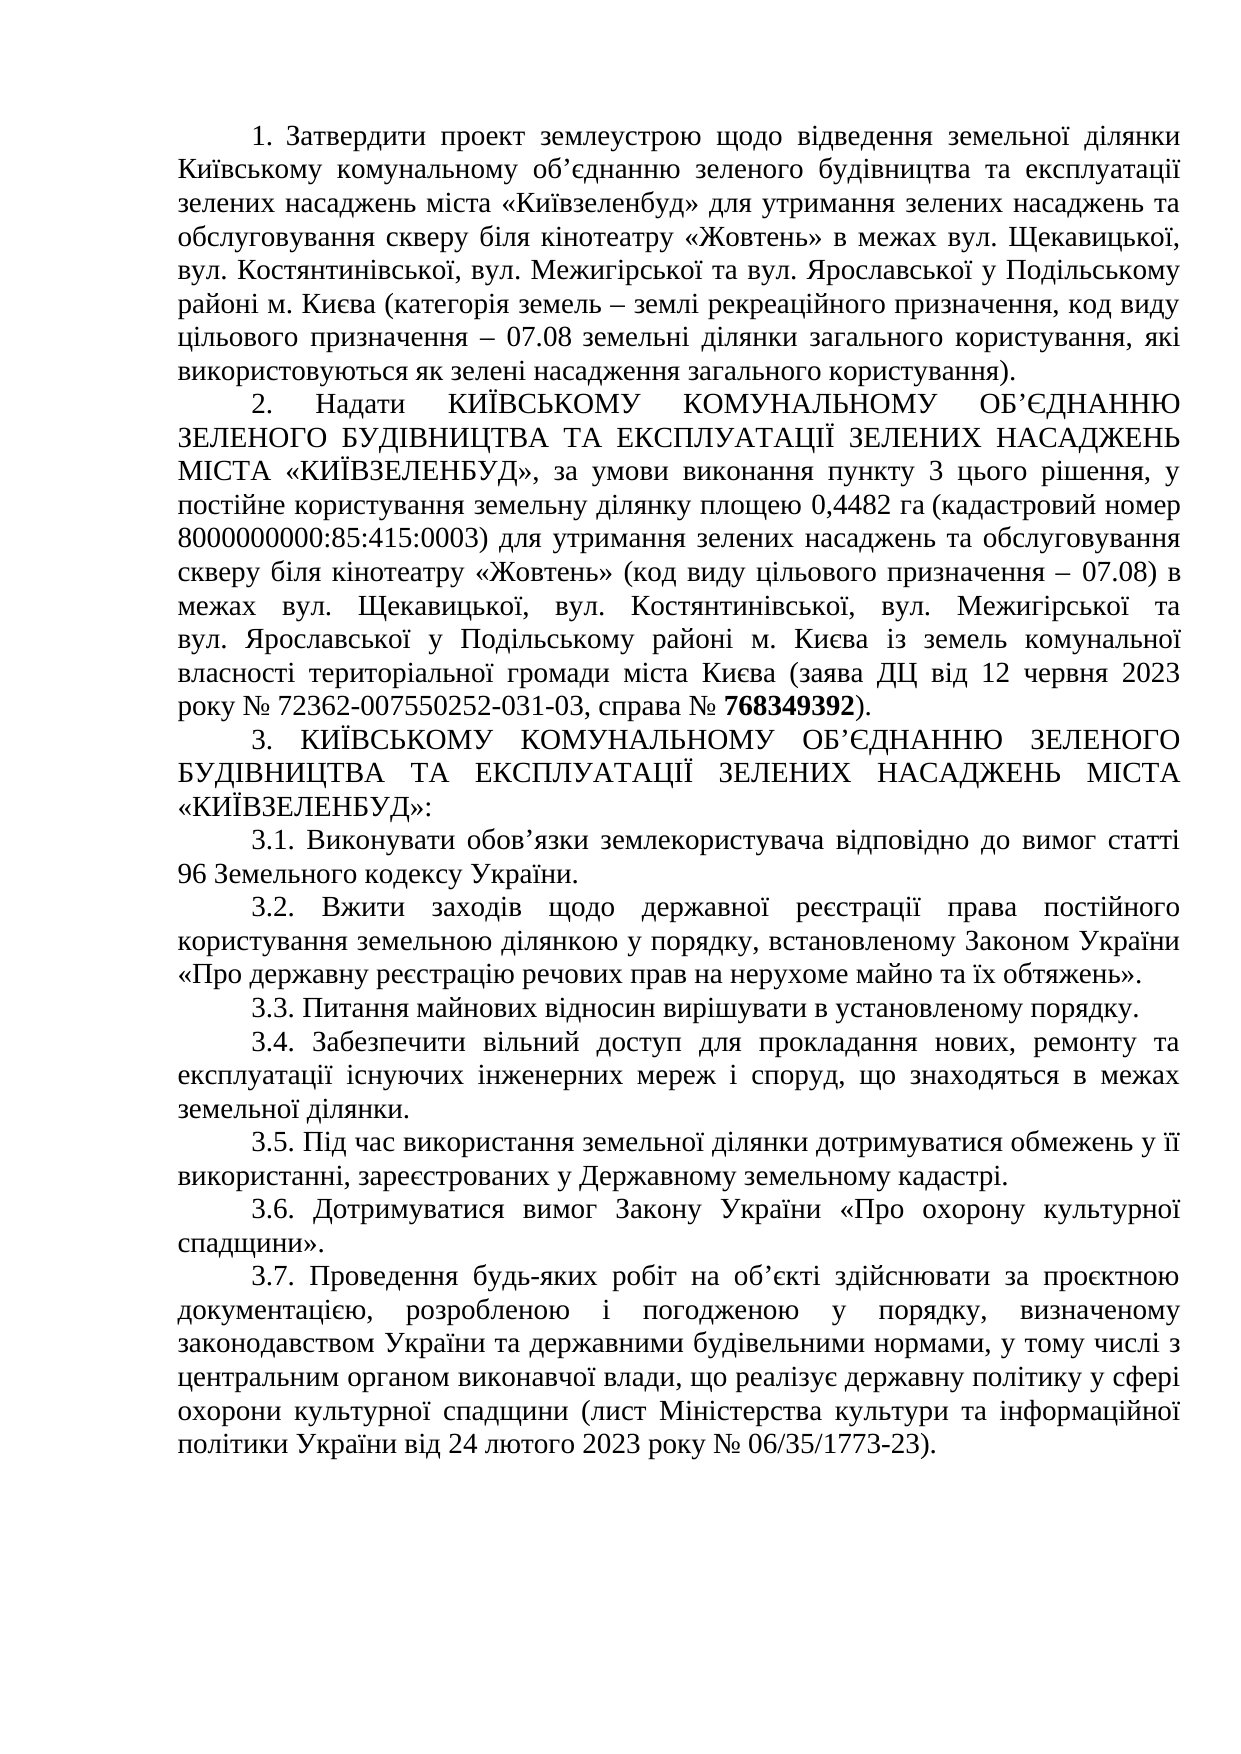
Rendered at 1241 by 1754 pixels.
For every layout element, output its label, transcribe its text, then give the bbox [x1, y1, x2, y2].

text 2. Надати КИЇВСЬКОМУ КОМУНАЛЬНОМУ ОБ’ЄДНАННЮ ЗЕЛЕНОГО БУДІВНИЦТВА ТА ЕКСПЛУАТАЦІЇ ЗЕЛЕНИХ НАСАДЖЕНЬ МІСТА «КИЇВЗЕЛЕНБУД», за умови виконання пункту 3 цього рішення, у постійне користування земельну ділянку площею 0,4482 га (кадастровий номер 8000000000:85:415:0003) для утримання зелених насаджень та обслуговування скверу біля кінотеатру «Жовтень» (код виду цільового призначення – 07.08) в межах вул. Щекавицької, вул. Костянтинівської, вул. Межигірської та вул. Ярославської у Подільському районі м. Києва із земель комунальної власності територіальної громади міста Києва (заява ДЦ від 12 червня 2023 року № 72362-007550252-031-03, справа № 768349392). [177, 386, 1181, 722]
text 3.5. Під час використання земельної ділянки дотримуватися обмежень у її використанні, зареєстрованих у Державному земельному кадастрі. [177, 1124, 1181, 1191]
text 3.6. Дотримуватися вимог Закону України «Про охорону культурної спадщини». [177, 1191, 1181, 1258]
text 3.2. Вжити заходів щодо державної реєстрації права постійного користування земельною ділянкою у порядку, встановленому Законом України «Про державну реєстрацію речових прав на нерухоме майно та їх обтяжень». [177, 889, 1181, 990]
text 3.4. Забезпечити вільний доступ для прокладання нових, ремонту та експлуатації існуючих інженерних мереж і споруд, що знаходяться в межах земельної ділянки. [177, 1024, 1181, 1124]
text 3.7. Проведення будь-яких робіт на об’єкті здійснювати за проєктною документацією, розробленою і погодженою у порядку, визначеному законодавством України та державними будівельними нормами, у тому числі з центральним органом виконавчої влади, що реалізує державну політику у сфері охорони культурної спадщини (лист Міністерства культури та інформаційної політики України від 24 лютого 2023 року № 06/35/1773-23). [177, 1258, 1181, 1460]
text 3.3. Питання майнових відносин вирішувати в установленому порядку. [177, 990, 1181, 1024]
text 1. Затвердити проект землеустрою щодо відведення земельної ділянки Київському комунальному об’єднанню зеленого будівництва та експлуатації зелених насаджень міста «Київзеленбуд» для утримання зелених насаджень та обслуговування скверу біля кінотеатру «Жовтень» в межах вул. Щекавицької, вул. Костянтинівської, вул. Межигірської та вул. Ярославської у Подільському районі м. Києва (категорія земель – землі рекреаційного призначення, код виду цільового призначення – 07.08 земельні ділянки загального користування, які використовуються як зелені насадження загального користування). [177, 118, 1181, 386]
text 3.1. Виконувати обов’язки землекористувача відповідно до вимог статті 96 Земельного кодексу України. [177, 822, 1181, 889]
text 3. КИЇВСЬКОМУ КОМУНАЛЬНОМУ ОБ’ЄДНАННЮ ЗЕЛЕНОГО БУДІВНИЦТВА ТА ЕКСПЛУАТАЦІЇ ЗЕЛЕНИХ НАСАДЖЕНЬ МІСТА «КИЇВЗЕЛЕНБУД»: [177, 722, 1181, 822]
